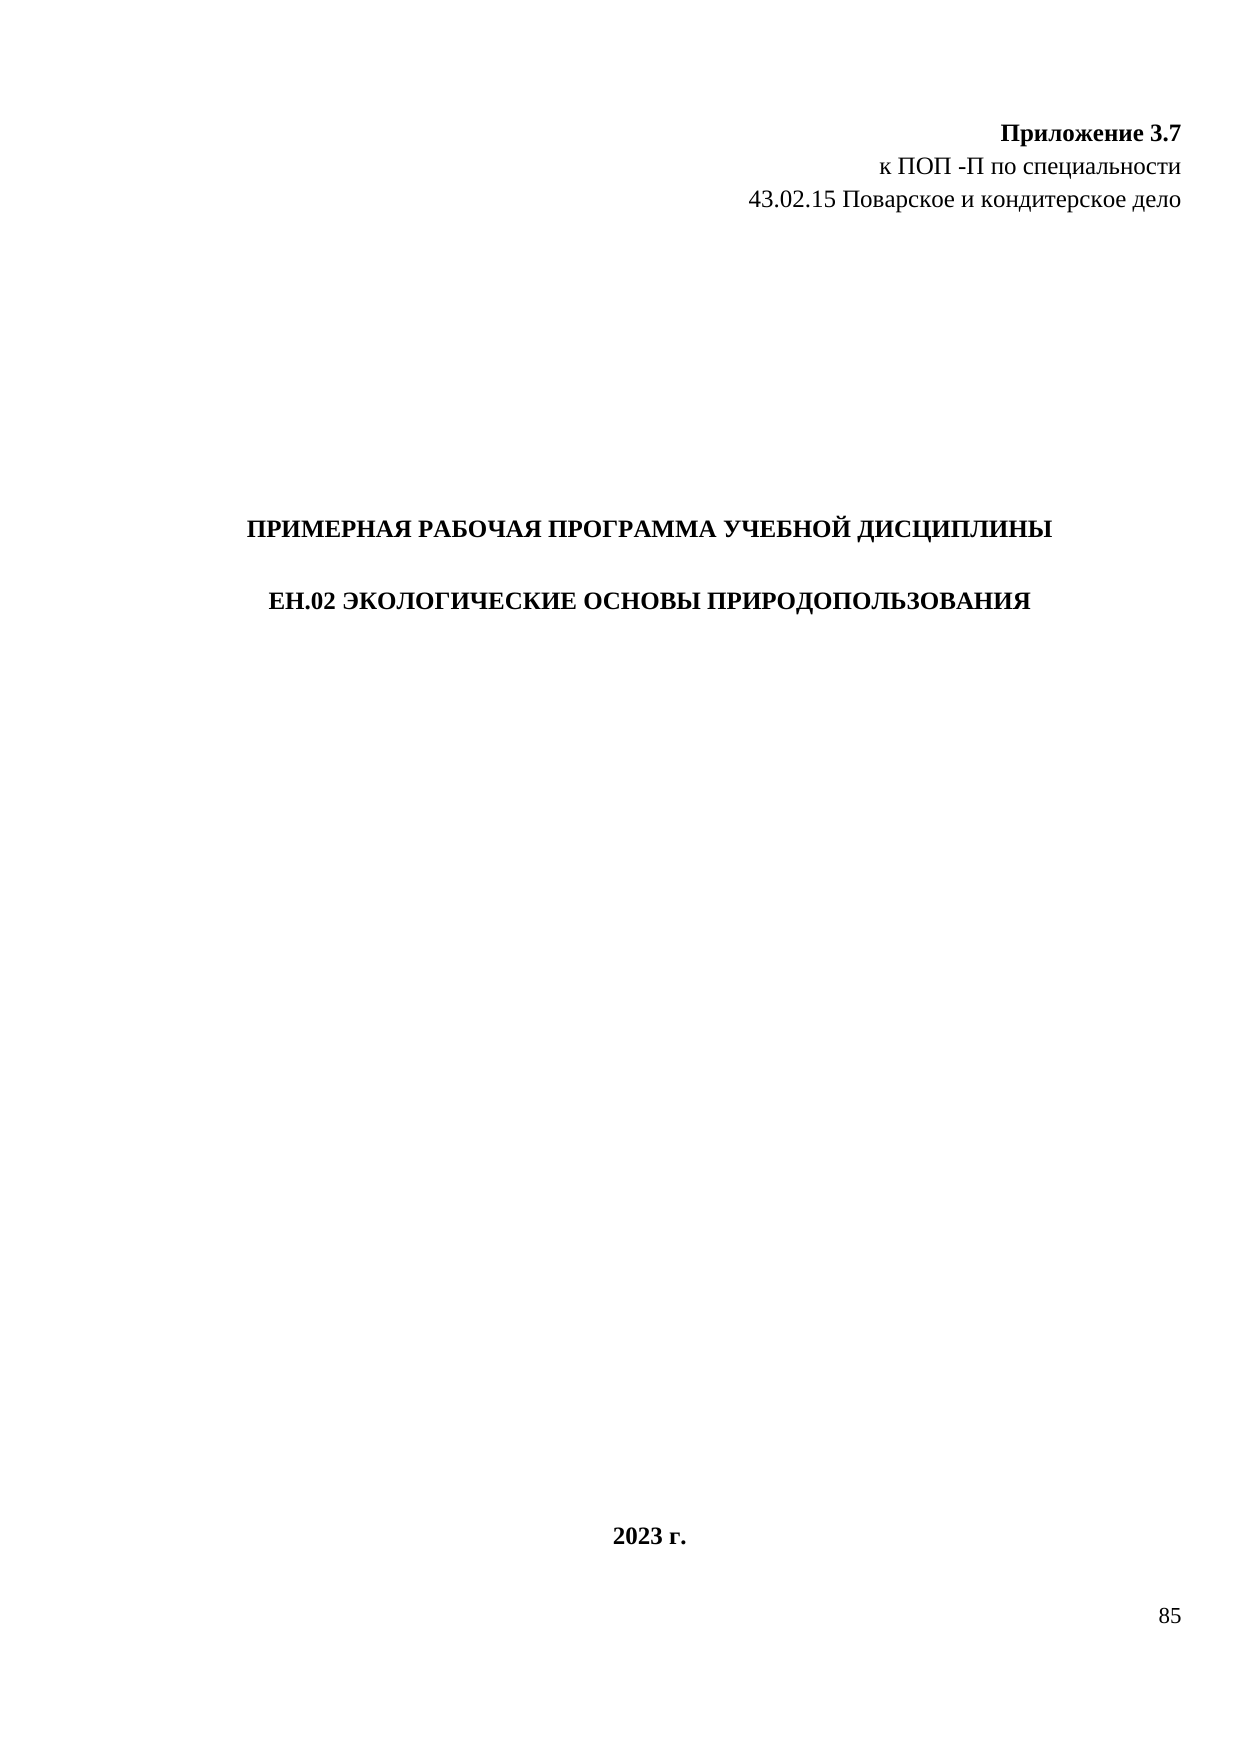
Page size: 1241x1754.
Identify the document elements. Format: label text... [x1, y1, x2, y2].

text 43.02.15 Поварское и кондитерское дело [118, 184, 1181, 213]
text 2023 г. [118, 1521, 1181, 1550]
text ЕН.02 ЭКОЛОГИЧЕСКИЕ ОСНОВЫ ПРИРОДОПОЛЬЗОВАНИЯ [118, 586, 1181, 615]
text ПРИМЕРНАЯ РАБОЧАЯ ПРОГРАММА УЧЕБНОЙ ДИСЦИПЛИНЫ [118, 514, 1181, 543]
text к ПОП -П по специальности [118, 151, 1181, 180]
text Приложение 3.7 [118, 118, 1181, 147]
